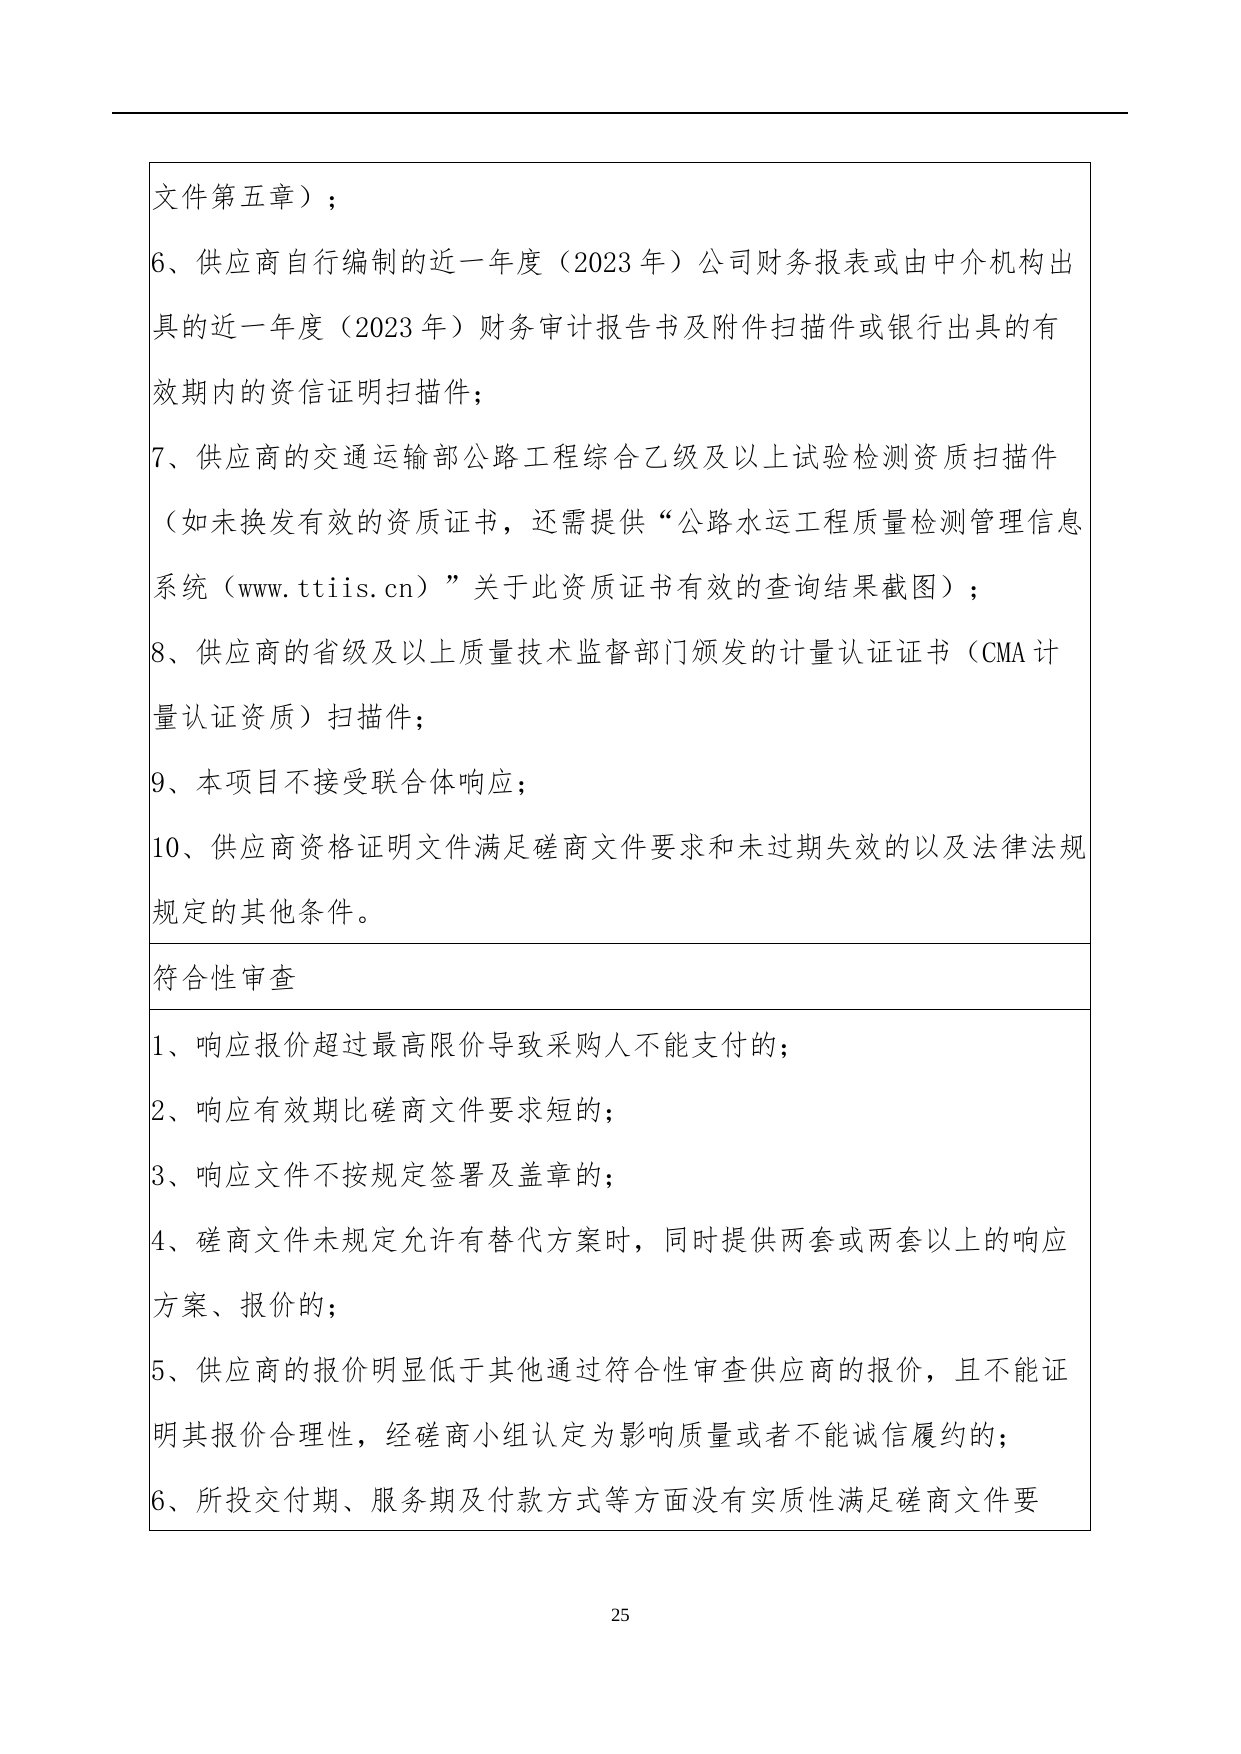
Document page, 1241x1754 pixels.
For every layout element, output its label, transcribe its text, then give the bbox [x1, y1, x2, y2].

table_cell 符合性审查 [150, 944, 1090, 1009]
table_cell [150, 1010, 1090, 1530]
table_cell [150, 163, 1090, 943]
